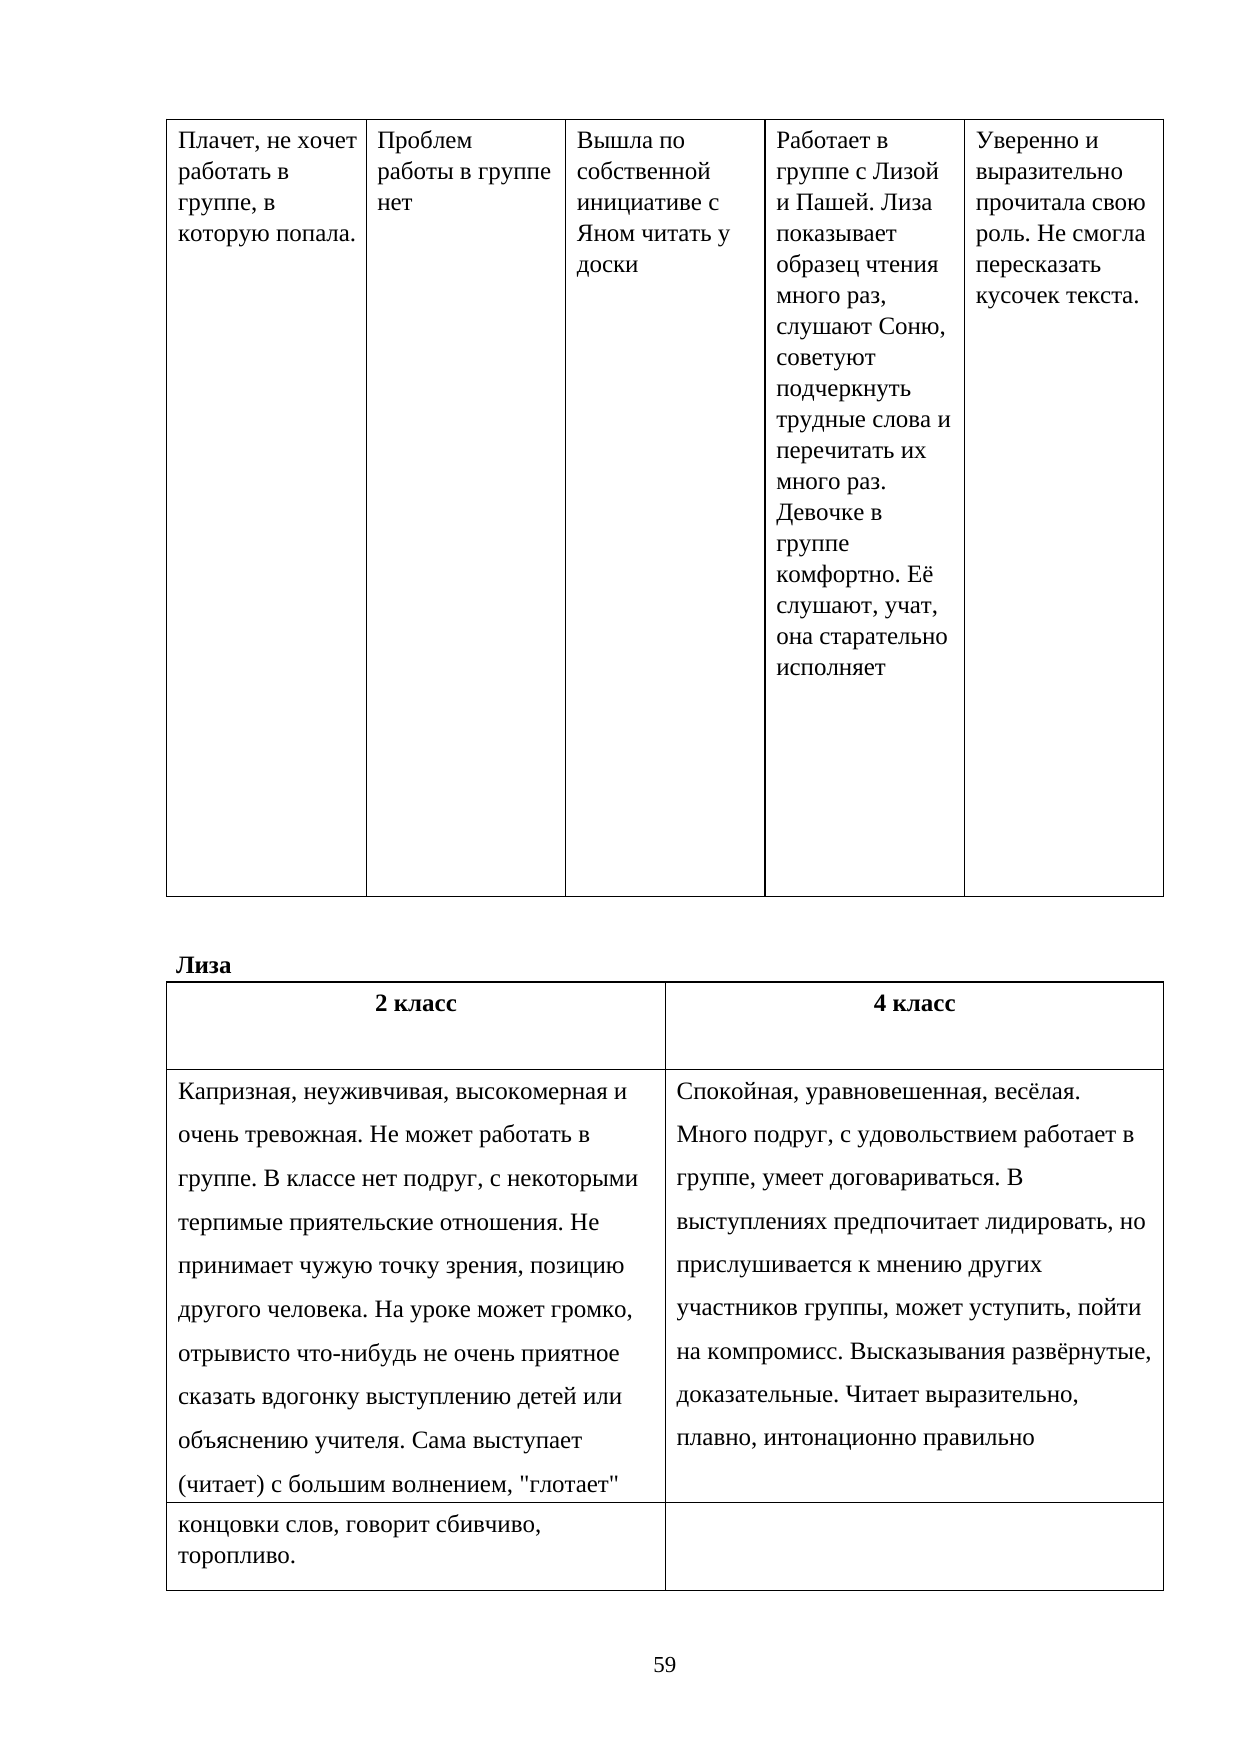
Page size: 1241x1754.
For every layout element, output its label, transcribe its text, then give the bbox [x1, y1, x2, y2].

table_cell Плачет, не хочет работать в группе, в которую попала. [167, 120, 366, 896]
table_cell Спокойная, уравновешенная, весёлая. Много подруг, с удовольствием работает в группе, умеет договариваться. В выступлениях предпочитает лидировать, но прислушивается к мнению других участников группы, может уступить, пойти на компромисс. Высказывания развёрнутые, доказательные. Читает выразительно, плавно, интонационно правильно [666, 1070, 1163, 1502]
table_cell Уверенно и выразительно прочитала свою роль. Не смогла пересказать кусочек текста. [965, 120, 1163, 896]
table_cell Работает в группе с Лизой и Пашей. Лиза показывает образец чтения много раз, слушают Соню, советуют подчеркнуть трудные слова и перечитать их много раз. Девочке в группе комфортно. Её слушают, учат, она старательно исполняет [766, 120, 964, 896]
table_cell Проблем работы в группе нет [367, 120, 565, 896]
table_cell Капризная, неуживчивая, высокомерная и очень тревожная. Не может работать в группе. В классе нет подруг, с некоторыми терпимые приятельские отношения. Не принимает чужую точку зрения, позицию другого человека. На уроке может громко, отрывисто что-нибудь не очень приятное сказать вдогонку выступлению детей или объяснению учителя. Сама выступает (читает) с большим волнением, "глотает" [167, 1070, 665, 1502]
table_cell концовки слов, говорит сбивчиво, торопливо. [167, 1503, 665, 1589]
table_cell [666, 1503, 1163, 1589]
table_cell Вышла по собственной инициативе с Яном читать у доски [566, 120, 764, 896]
table_header 4 класс [666, 983, 1163, 1069]
text Лиза [176, 950, 1199, 979]
table_header 2 класс [167, 983, 665, 1069]
